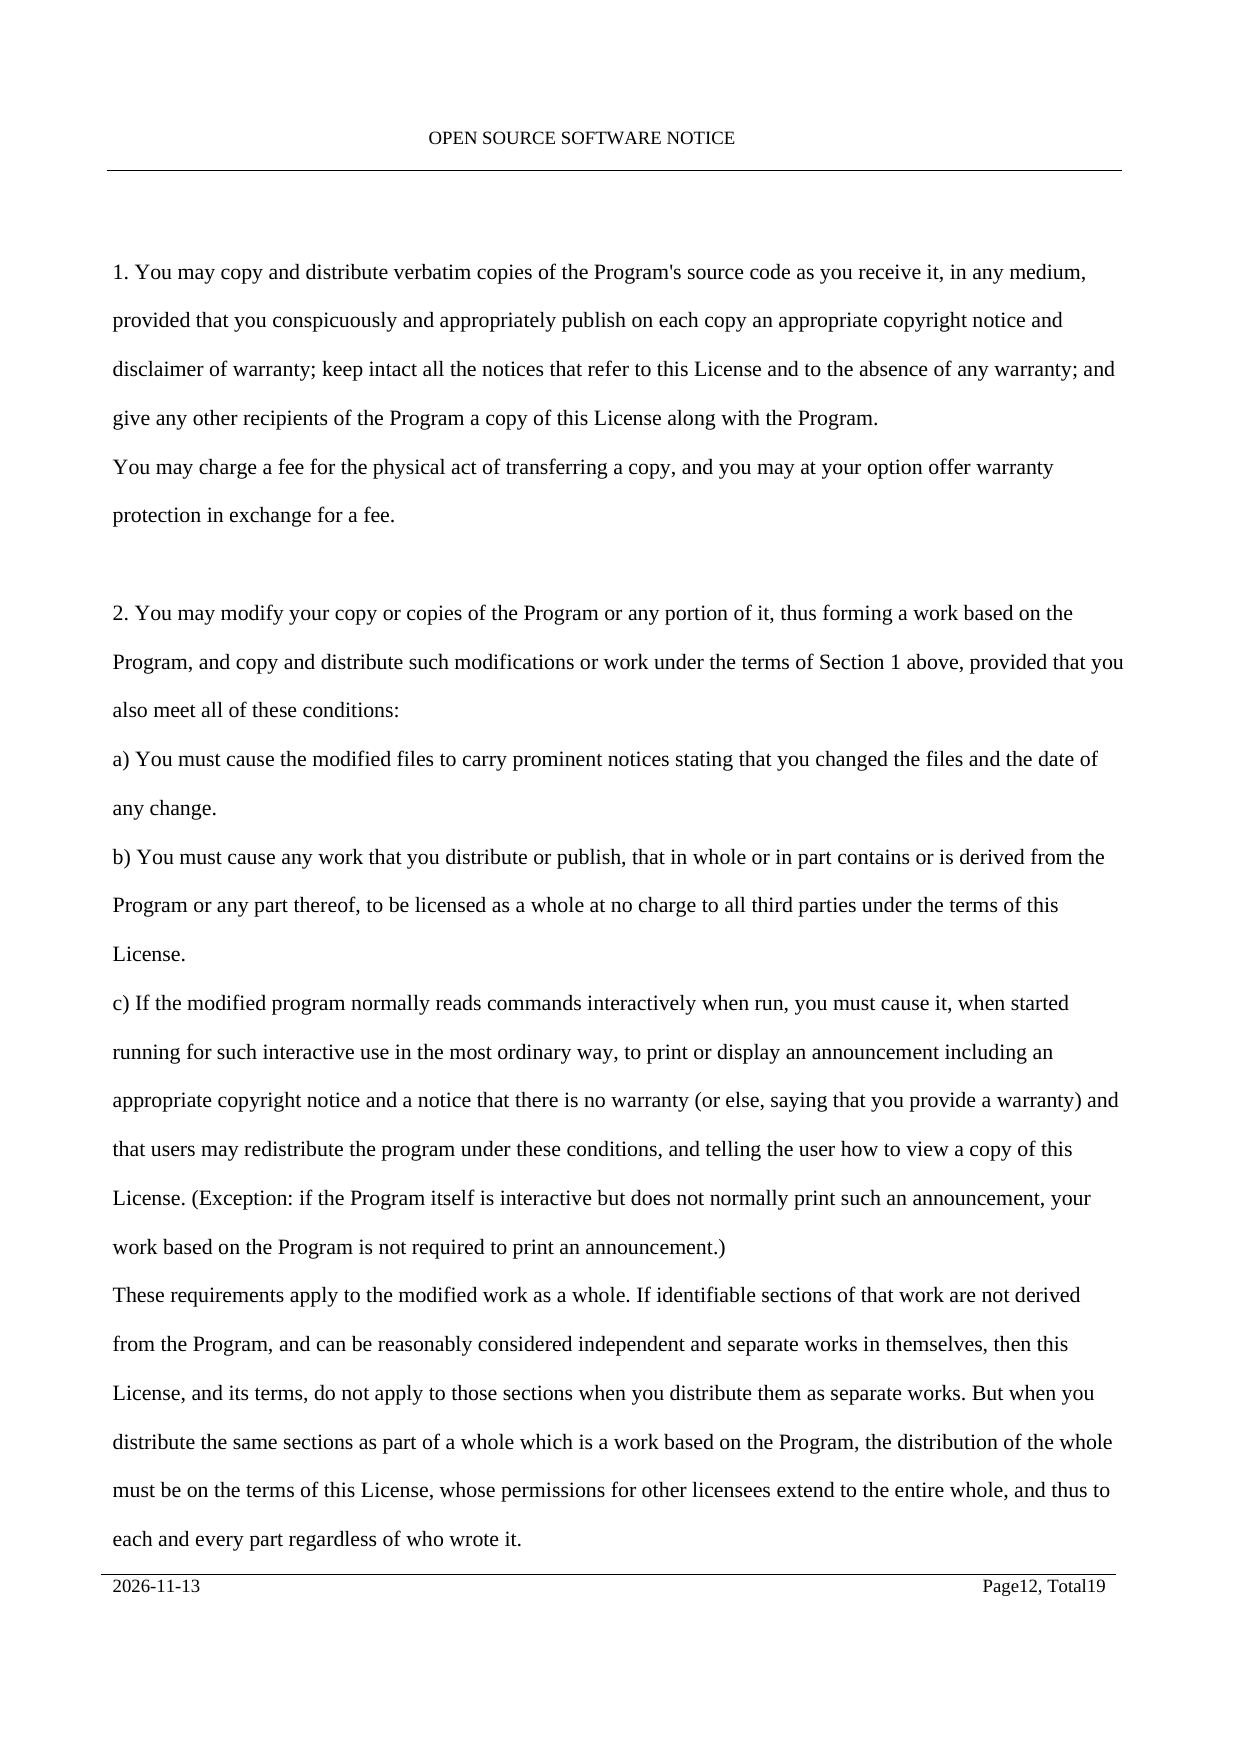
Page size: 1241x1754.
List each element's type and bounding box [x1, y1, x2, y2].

text [112, 206, 1128, 1555]
